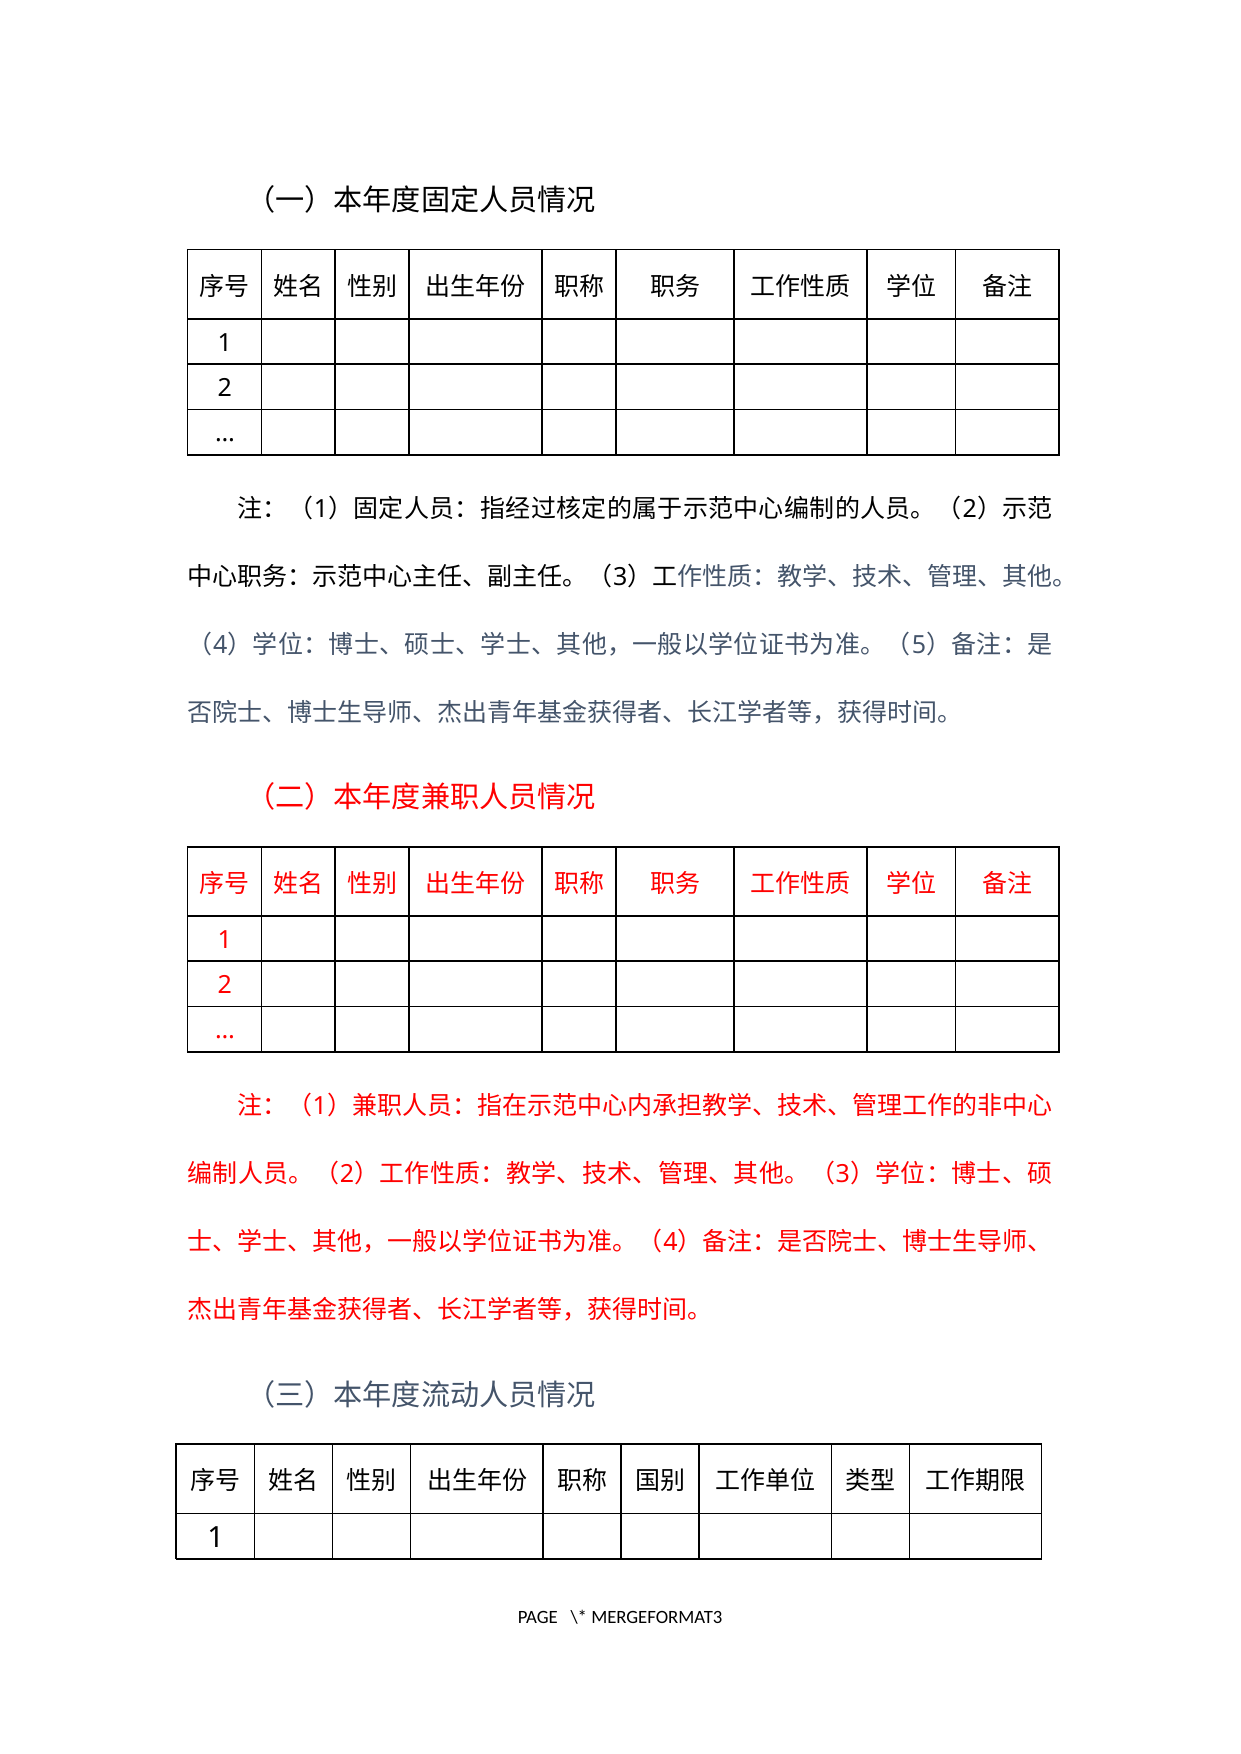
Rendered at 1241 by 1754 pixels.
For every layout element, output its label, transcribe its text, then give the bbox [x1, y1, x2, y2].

table_header 序号 [177, 1445, 254, 1513]
table_cell [333, 1514, 410, 1558]
table_cell [255, 1514, 332, 1558]
table_cell [735, 1007, 866, 1051]
table_cell [617, 917, 733, 960]
table_cell [336, 962, 408, 1006]
table_cell [410, 320, 541, 363]
table_cell [700, 1514, 831, 1558]
table_cell [617, 365, 733, 408]
table_cell [262, 917, 334, 960]
table_header 姓名 [262, 250, 334, 318]
table_header 性别 [336, 250, 408, 318]
table_header 学位 [868, 250, 955, 318]
table_cell [262, 365, 334, 408]
table_header 职称 [543, 848, 615, 915]
table_cell [617, 320, 733, 363]
table_cell [956, 962, 1058, 1006]
table_header 工作性质 [735, 848, 866, 915]
table_cell [410, 365, 541, 408]
table_cell [910, 1514, 1041, 1558]
table_cell [543, 410, 615, 454]
table_cell [956, 320, 1058, 363]
table_header 出生年份 [410, 250, 541, 318]
table_cell [336, 410, 408, 454]
table_cell [868, 962, 955, 1006]
table_cell [262, 410, 334, 454]
table_cell [617, 962, 733, 1006]
table_cell [956, 1007, 1058, 1051]
text （三）本年度流动人员情况 [187, 1358, 1053, 1426]
table_cell [735, 917, 866, 960]
table_header 姓名 [262, 848, 334, 915]
table_header 学位 [868, 848, 955, 915]
table_cell [411, 1514, 542, 1558]
text （一）本年度固定人员情况 [187, 164, 1053, 232]
text 注：（1）兼职人员：指在示范中心内承担教学、技术、管理工作的非中心编制人员。（2）工作性质：教学、技术、管理、其他。（3）学位：博士、硕士、学士、其他，一般以学位证书为准。（4）备注：是否院士、博士生导师、杰出青年基金获得者、长江学者等，获得时间。 [187, 1069, 1053, 1341]
table_cell [868, 917, 955, 960]
table_cell [410, 917, 541, 960]
table_cell [336, 1007, 408, 1051]
table_cell [956, 410, 1058, 454]
table_header 职务 [617, 848, 733, 915]
table_cell [956, 917, 1058, 960]
table_cell 2 [188, 962, 261, 1006]
table_cell [868, 365, 955, 408]
table_header 出生年份 [411, 1445, 542, 1513]
table_header 工作单位 [700, 1445, 831, 1513]
table_cell [543, 1007, 615, 1051]
table_header 工作期限 [910, 1445, 1041, 1513]
table_header 职务 [617, 250, 733, 318]
table_header 出生年份 [410, 848, 541, 915]
table_cell [262, 962, 334, 1006]
table_header 职称 [543, 250, 615, 318]
table_cell … [188, 1007, 261, 1051]
table_cell [735, 410, 866, 454]
table_cell [868, 320, 955, 363]
table_cell [410, 410, 541, 454]
table_cell 1 [188, 320, 261, 363]
table_header 工作性质 [735, 250, 866, 318]
table_cell [543, 962, 615, 1006]
table_cell 2 [188, 365, 261, 408]
table_cell [735, 320, 866, 363]
table_cell [543, 365, 615, 408]
table_cell 1 [177, 1514, 254, 1558]
text （二）本年度兼职人员情况 [187, 761, 1053, 829]
table_cell [735, 962, 866, 1006]
table_header 性别 [333, 1445, 410, 1513]
table_cell [832, 1514, 909, 1558]
text 注：（1）固定人员：指经过核定的属于示范中心编制的人员。（2）示范中心职务：示范中心主任、副主任。（3）工作性质：教学、技术、管理、其他。（4）学位：博士、硕士、学士、其他，一般以学位证书为准。（5）备注：是否院士、博士生导师、杰出青年基金获得者、长江学者等，获得时间。 [187, 472, 1053, 744]
table_cell [617, 410, 733, 454]
table_cell [735, 365, 866, 408]
table_header 国别 [622, 1445, 698, 1513]
table_header 序号 [188, 250, 261, 318]
table_header 类型 [832, 1445, 909, 1513]
table_cell [868, 1007, 955, 1051]
table_cell [262, 320, 334, 363]
table_header 备注 [956, 848, 1058, 915]
table_cell [544, 1514, 620, 1558]
table_header 性别 [336, 848, 408, 915]
table_cell [617, 1007, 733, 1051]
table_cell [336, 917, 408, 960]
table_header 姓名 [255, 1445, 332, 1513]
table_cell … [188, 410, 261, 454]
table_cell [410, 1007, 541, 1051]
table_cell 1 [188, 917, 261, 960]
table_header 备注 [956, 250, 1058, 318]
table_cell [543, 320, 615, 363]
table_cell [336, 365, 408, 408]
table_cell [543, 917, 615, 960]
table_cell [262, 1007, 334, 1051]
table_cell [410, 962, 541, 1006]
table_header 职称 [544, 1445, 620, 1513]
table_cell [868, 410, 955, 454]
table_cell [622, 1514, 698, 1558]
table_cell [336, 320, 408, 363]
table_header 序号 [188, 848, 261, 915]
table_cell [956, 365, 1058, 408]
